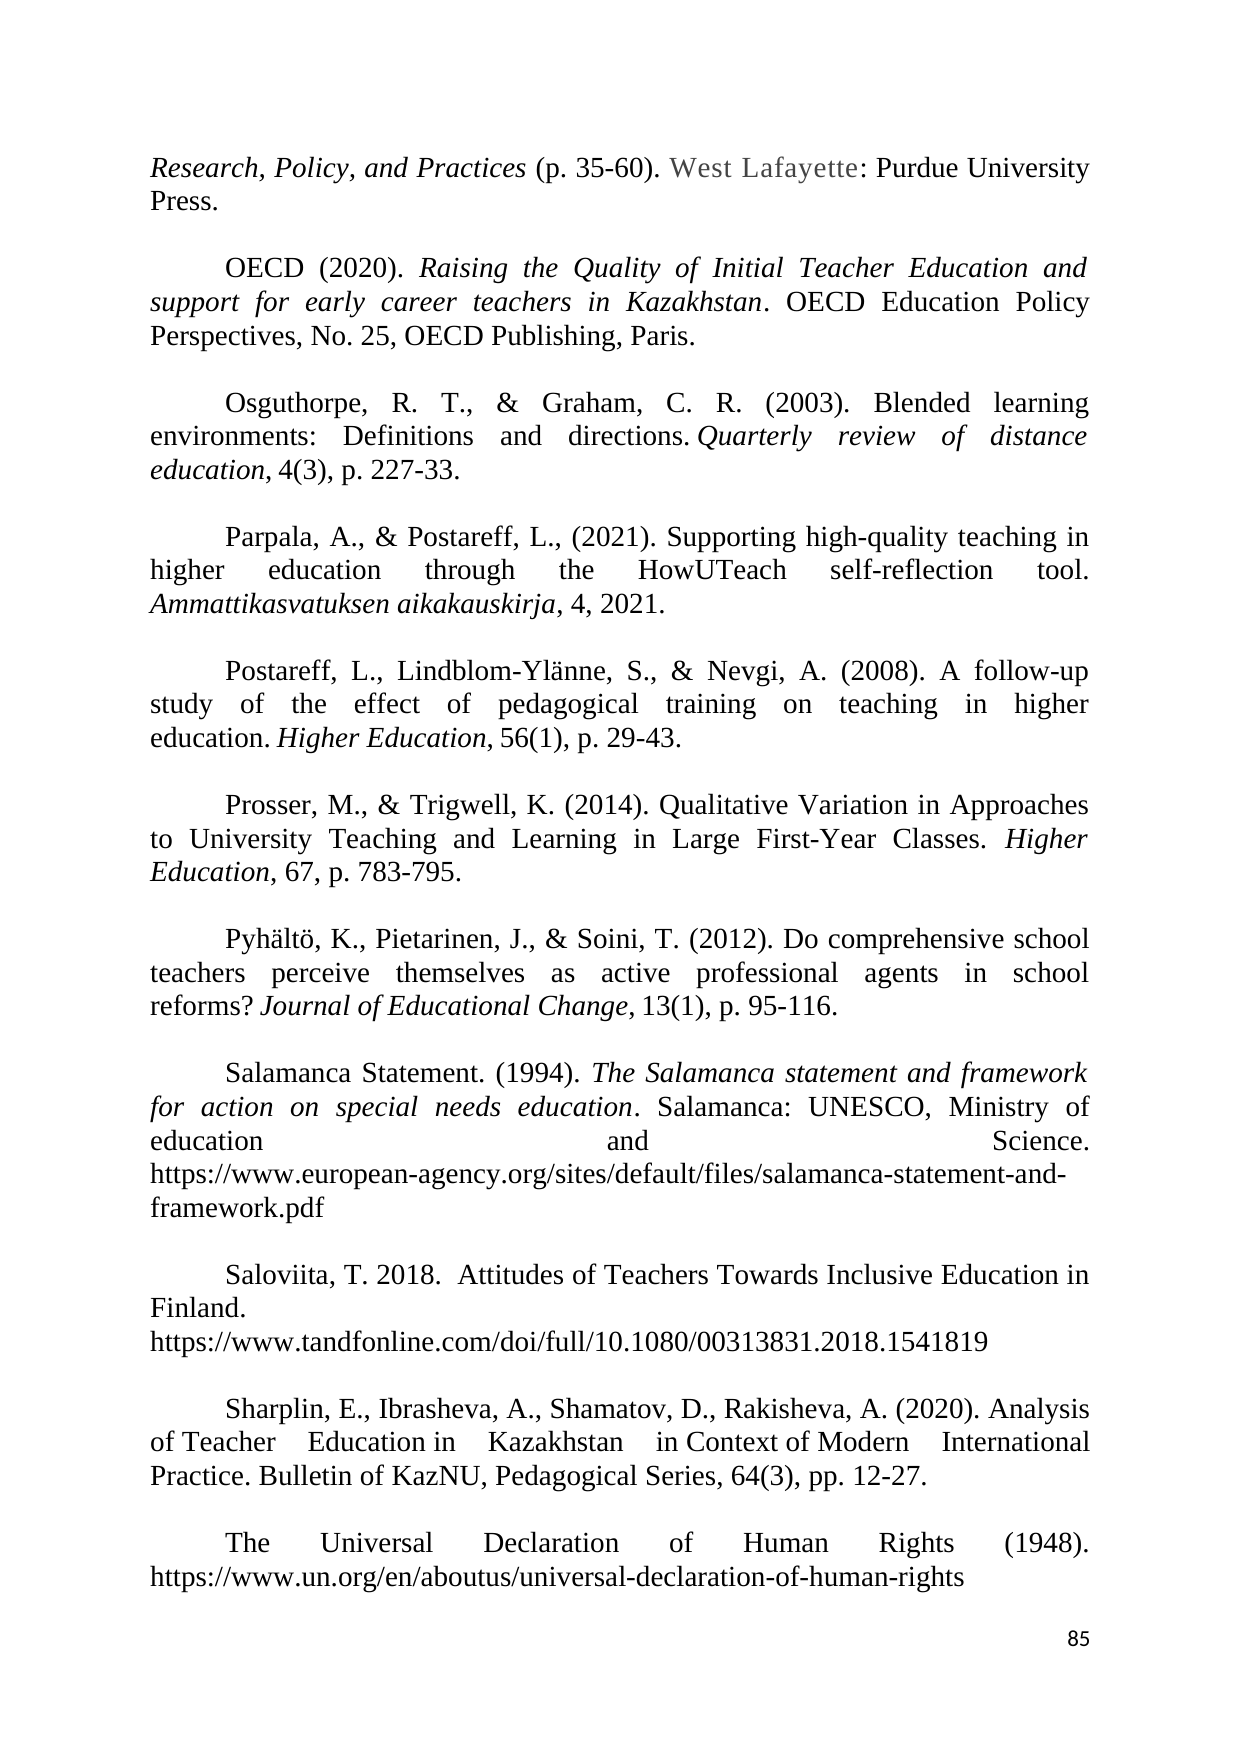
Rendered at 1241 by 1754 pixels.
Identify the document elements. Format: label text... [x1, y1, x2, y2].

text OECD (2020). Raising the Quality of Initial Teacher Education and support for early career teachers in Kazakhstan. OECD Education Policy Perspectives, No. 25, OECD Publishing, Paris. [150, 251, 1090, 351]
text The Universal Declaration of Human Rights (1948). https://www.un.org/en/aboutus/universal-declaration-of-human-rights [150, 1525, 1090, 1592]
text Sharplin, E., Ibrasheva, A., Shamatov, D., Rakisheva, A. (2020). Analysis of Teacher Education in Kazakhstan in Context of Modern International Practice. Bulletin of KazNU, Pedagogical Series, 64(3), pp. 12-27. [150, 1391, 1090, 1492]
text Parpala, A., & Postareff, L., (2021). Supporting high-quality teaching in higher education through the HowUTeach self-reflection tool. Ammattikasvatuksen aikakauskirja, 4, 2021. [150, 519, 1090, 619]
text Pyhältö, K., Pietarinen, J., & Soini, T. (2012). Do comprehensive school teachers perceive themselves as active professional agents in school reforms? Journal of Educational Change, 13(1), p. 95-116. [150, 921, 1090, 1022]
text Saloviita, T. 2018. Attitudes of Teachers Towards Inclusive Education in Finland. https://www.tandfonline.com/doi/full/10.1080/00313831.2018.1541819 [150, 1257, 1090, 1357]
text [150, 150, 1090, 217]
text Osguthorpe, R. T., & Graham, C. R. (2003). Blended learning environments: Definitions and directions. Quarterly review of distance education, 4(3), p. 227-33. [150, 385, 1090, 485]
text Salamanca Statement. (1994). The Salamanca statement and framework for action on special needs education. Salamanca: UNESCO, Ministry of education and Science. https://www.european-agency.org/sites/default/files/salamanca-statement-and-framework.pdf [150, 1056, 1090, 1223]
text Postareff, L., Lindblom-Ylänne, S., & Nevgi, A. (2008). A follow-up study of the effect of pedagogical training on teaching in higher education. Higher Education, 56(1), p. 29-43. [150, 653, 1090, 754]
text Prosser, M., & Trigwell, K. (2014). Qualitative Variation in Approaches to University Teaching and Learning in Large First-Year Classes. Higher Education, 67, p. 783-795. [150, 787, 1090, 888]
